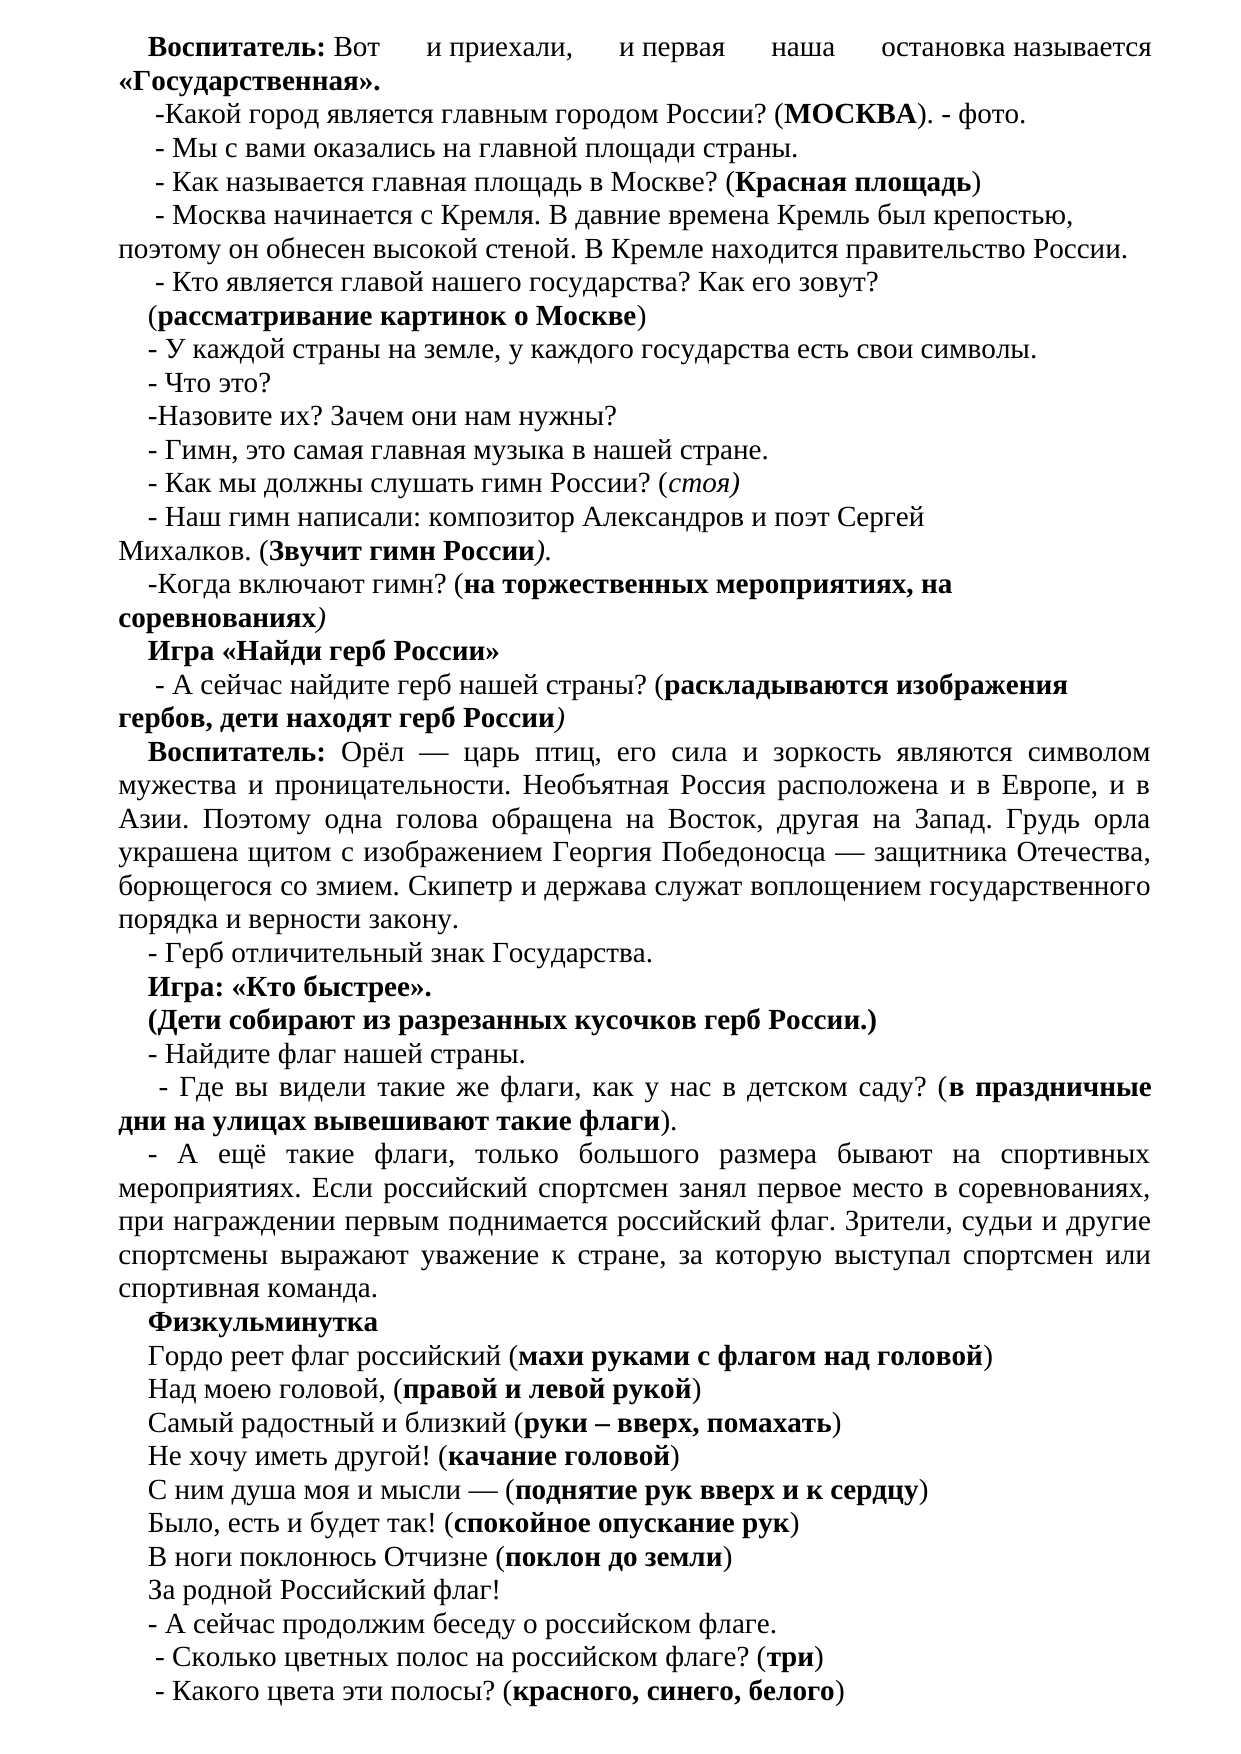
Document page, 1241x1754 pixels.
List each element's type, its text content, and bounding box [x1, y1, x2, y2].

text Физкульминутка [118, 1304, 1152, 1338]
text - Гимн, это самая главная музыка в нашей стране. [118, 432, 1152, 466]
text - Что это? [118, 365, 1152, 398]
text (Дети собирают из разрезанных кусочков герб России.) [118, 1002, 1152, 1036]
text С ним душа моя и мысли — (поднятие рук вверх и к сердцу) [118, 1472, 1152, 1505]
text - Найдите флаг нашей страны. [118, 1036, 1152, 1069]
text - Кто является главой нашего государства? Как его зовут? [118, 264, 1152, 298]
text - Москва начинается с Кремля. В давние времена Кремль был крепостью, поэтому он обнесен высокой стеной. В Кремле находится правительство России. [118, 197, 1152, 264]
text -Какой город является главным городом России? (МОСКВА). - фото. [118, 97, 1152, 130]
text Было, есть и будет так! (спокойное опускание рук) [118, 1505, 1152, 1539]
text Над моею головой, (правой и левой рукой) [118, 1371, 1152, 1405]
text - Какого цвета эти полосы? (красного, синего, белого) [118, 1673, 1152, 1707]
text Самый радостный и близкий (руки – вверх, помахать) [118, 1405, 1152, 1438]
text Гордо реет флаг российский (махи руками с флагом над головой) [118, 1338, 1152, 1371]
text (рассматривание картинок о Москве) [118, 298, 1152, 331]
text Не хочу иметь другой! (качание головой) [118, 1438, 1152, 1472]
text Игра: «Кто быстрее». [118, 969, 1152, 1002]
text Воспитатель: Орёл — царь птиц, его сила и зоркость являются символом мужества и проницательности. Необъятная Россия расположена и в Европе, и в Азии. Поэтому одна голова обращена на Восток, другая на Запад. Грудь орла украшена щитом с изображением Георгия Победоносца — защитника Отечества, борющегося со змием. Скипетр и держава служат воплощением государственного порядка и верности закону. [118, 734, 1152, 935]
text За родной Российский флаг! [118, 1572, 1152, 1606]
text -Когда включают гимн? (на торжественных мероприятиях, на соревнованиях) [118, 566, 1152, 633]
text - Где вы видели такие же флаги, как у нас в детском саду? (в праздничные дни на улицах вывешивают такие флаги). [118, 1069, 1152, 1136]
text - Наш гимн написали: композитор Александров и поэт Сергей Михалков. (Звучит гимн России). [118, 499, 1152, 566]
text -Назовите их? Зачем они нам нужны? [118, 398, 1152, 432]
text - Как называется главная площадь в Москве? (Красная площадь) [118, 164, 1152, 197]
text - Как мы должны слушать гимн России? (стоя) [118, 466, 1152, 499]
text - У каждой страны на земле, у каждого государства есть свои символы. [118, 331, 1152, 365]
text - А сейчас продолжим беседу о российском флаге. [118, 1606, 1152, 1639]
text В ноги поклонюсь Отчизне (поклон до земли) [118, 1539, 1152, 1572]
text - Герб отличительный знак Государства. [118, 935, 1152, 969]
text Воспитатель: Вот и приехали, и первая наша остановка называется «Государственная». [118, 29, 1152, 97]
text - А сейчас найдите герб нашей страны? (раскладываются изображения гербов, дети находят герб России) [118, 667, 1152, 734]
text - Сколько цветных полос на российском флаге? (три) [118, 1639, 1152, 1673]
text Игра «Найди герб России» [118, 633, 1152, 667]
text - А ещё такие флаги, только большого размера бывают на спортивных мероприятиях. Если российский спортсмен занял первое место в соревнованиях, при награждении первым поднимается российский флаг. Зрители, судьи и другие спортсмены выражают уважение к стране, за которую выступал спортсмен или спортивная команда. [118, 1136, 1152, 1304]
text - Мы с вами оказались на главной площади страны. [118, 130, 1152, 164]
